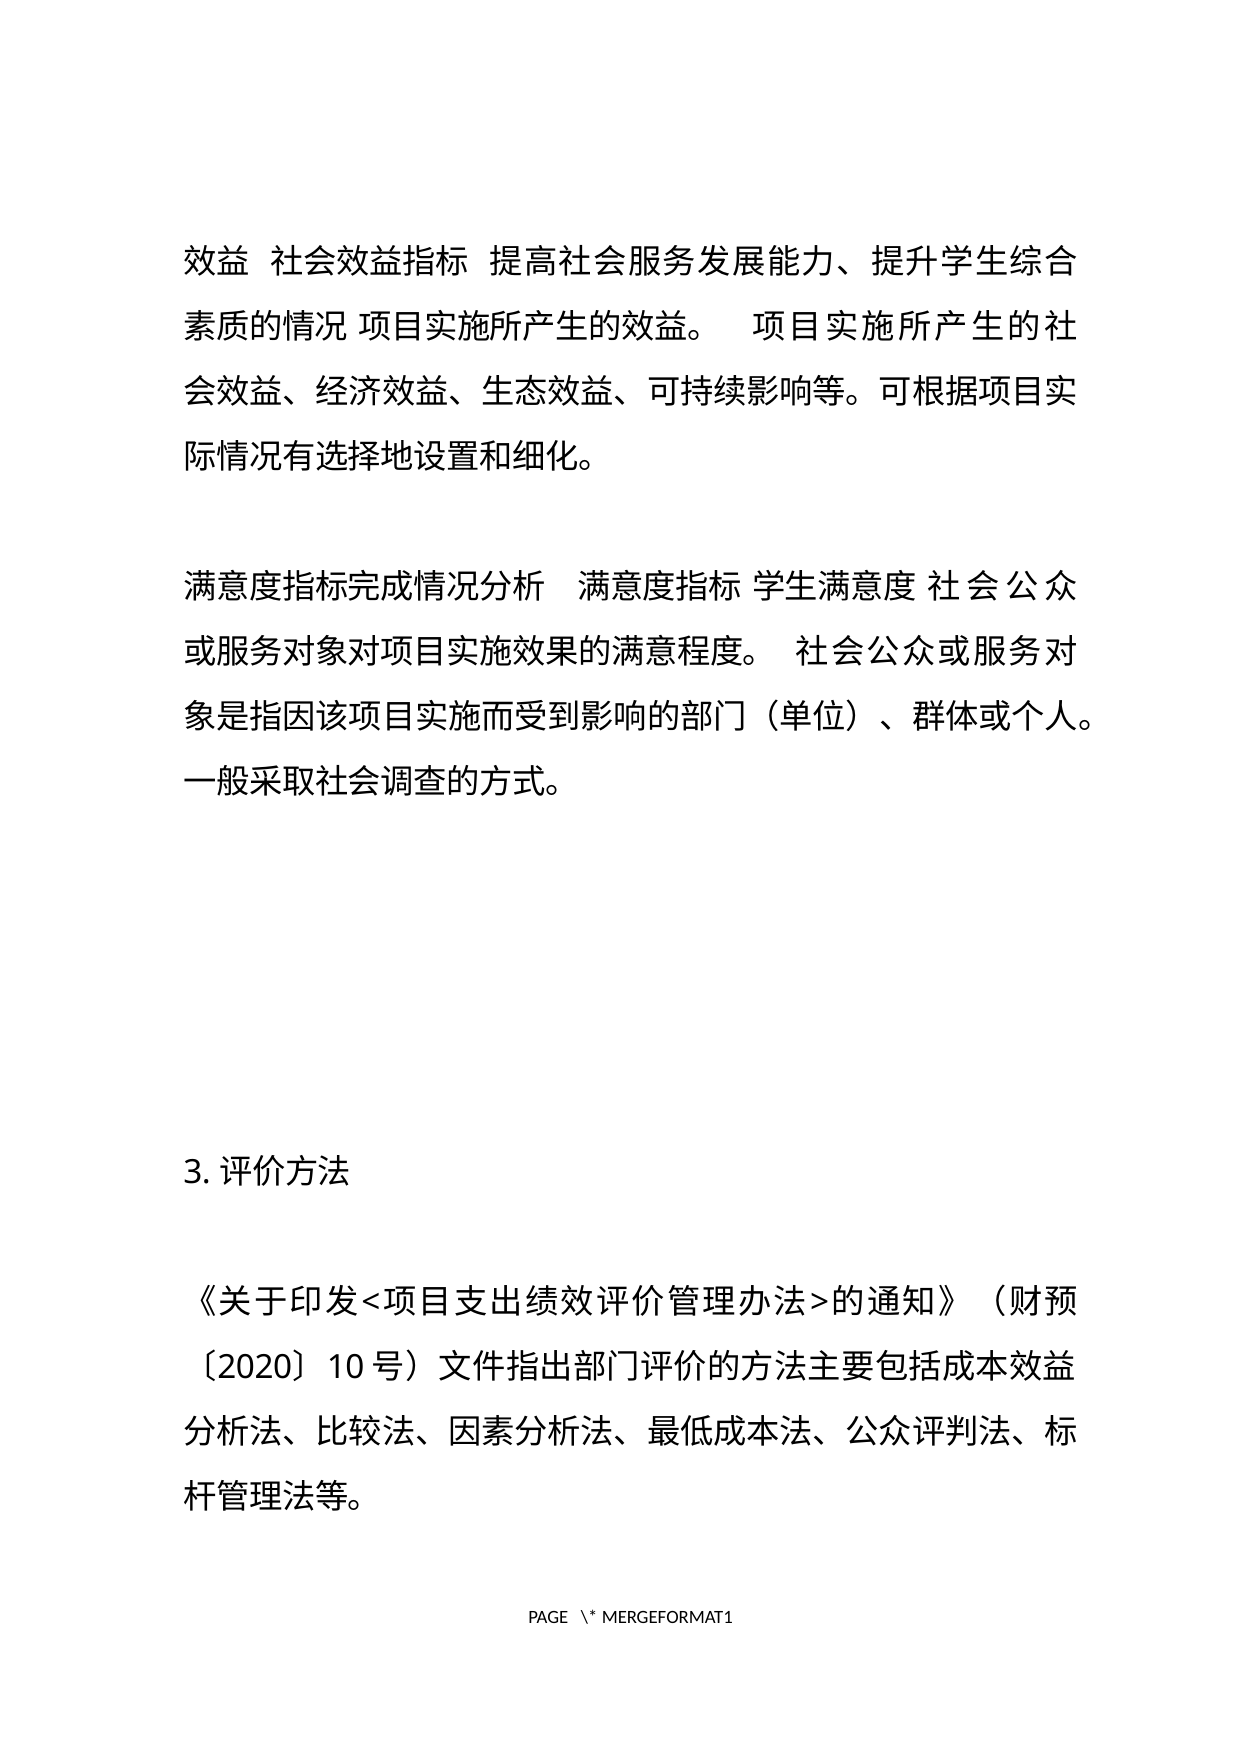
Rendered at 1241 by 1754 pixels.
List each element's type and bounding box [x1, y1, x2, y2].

text [183, 162, 1078, 1527]
